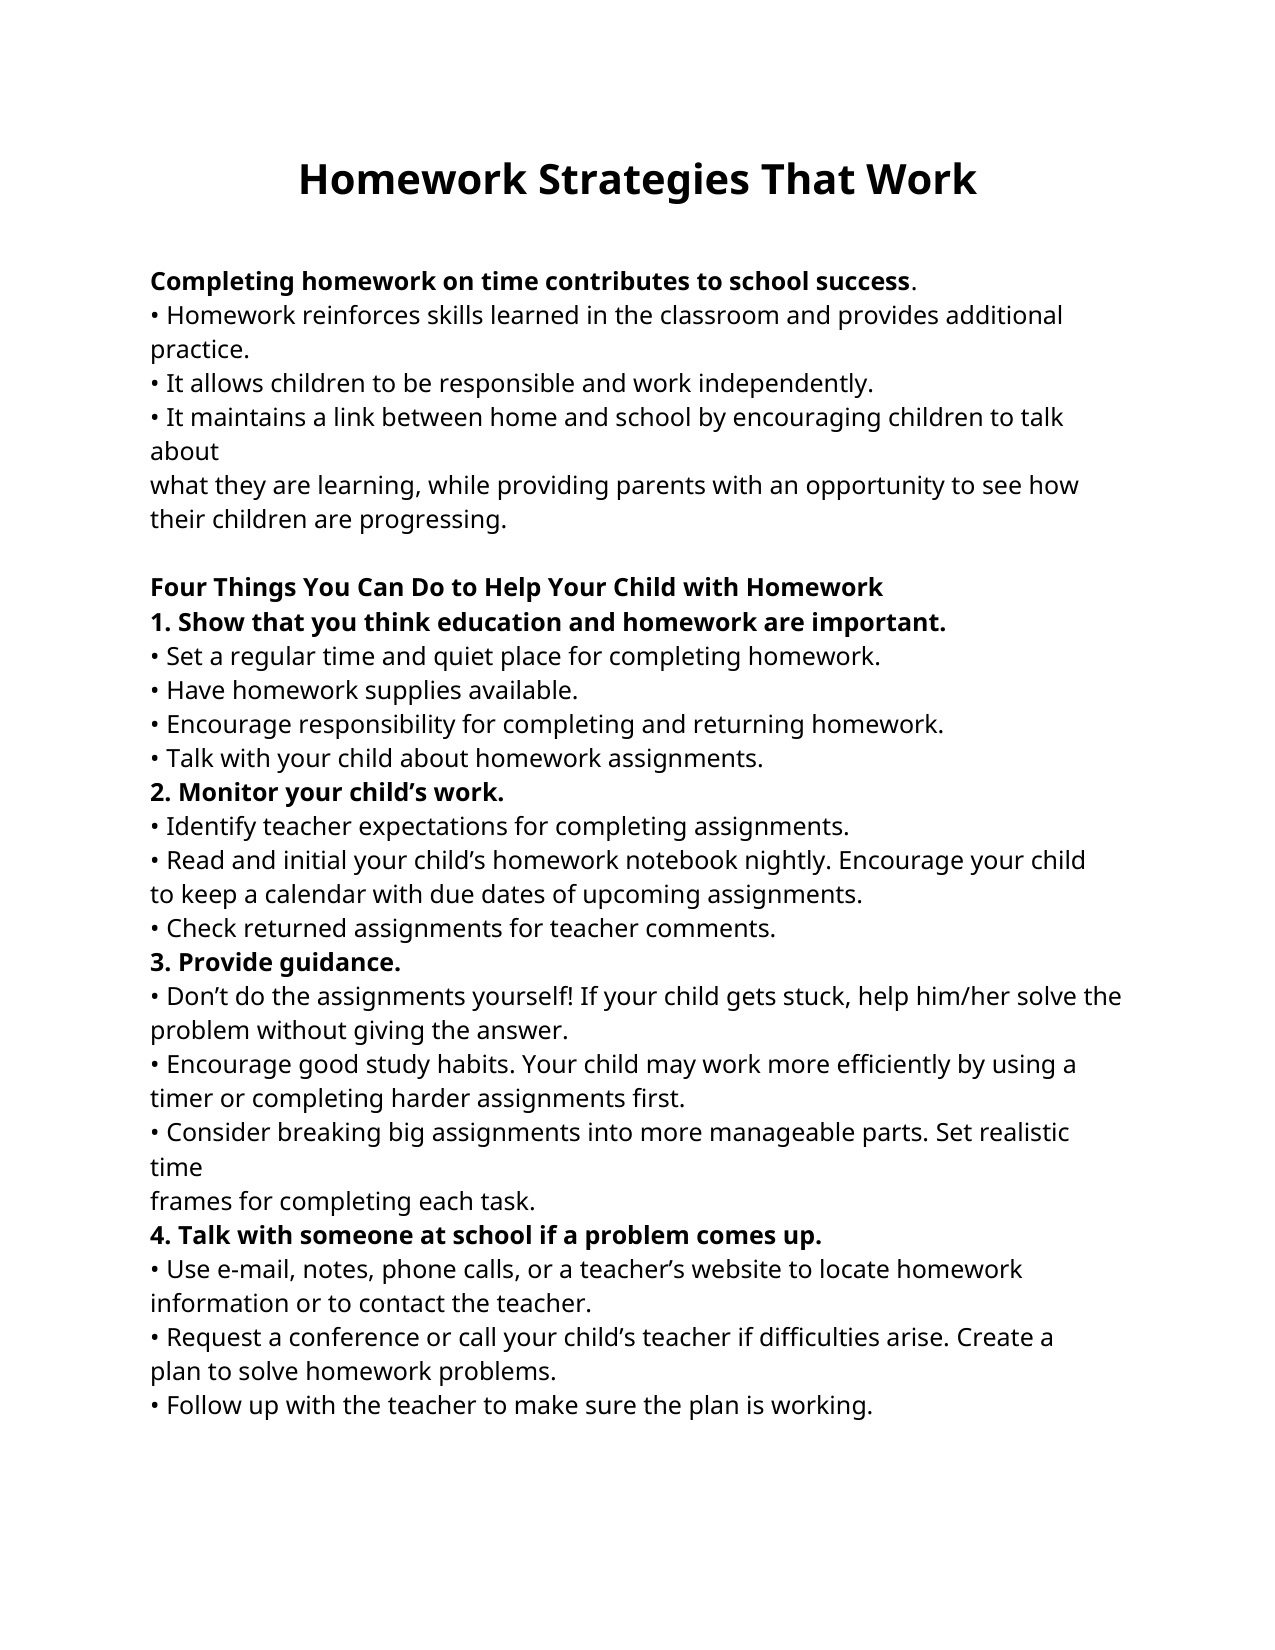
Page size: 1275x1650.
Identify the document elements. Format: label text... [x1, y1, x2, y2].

text 1. Show that you think education and homework are important. [150, 604, 1125, 638]
text • It allows children to be responsible and work independently. [150, 366, 1125, 400]
text 4. Talk with someone at school if a problem comes up. [150, 1217, 1125, 1251]
text to keep a calendar with due dates of upcoming assignments. [150, 877, 1125, 911]
text Completing homework on time contributes to school success. [150, 263, 1125, 298]
text timer or completing harder assignments first. [150, 1081, 1125, 1115]
text 3. Provide guidance. [150, 945, 1125, 979]
text • Follow up with the teacher to make sure the plan is working. [150, 1388, 1125, 1422]
text Four Things You Can Do to Help Your Child with Homework [150, 570, 1125, 604]
text • Homework reinforces skills learned in the classroom and provides additional practice. [150, 298, 1125, 366]
text • Check returned assignments for teacher comments. [150, 911, 1125, 945]
text plan to solve homework problems. [150, 1353, 1125, 1388]
text information or to contact the teacher. [150, 1285, 1125, 1319]
text • Encourage good study habits. Your child may work more efficiently by using a [150, 1047, 1125, 1081]
text • Identify teacher expectations for completing assignments. [150, 808, 1125, 843]
text • Read and initial your child’s homework notebook nightly. Encourage your child [150, 843, 1125, 877]
text • It maintains a link between home and school by encouraging children to talk about [150, 400, 1125, 468]
text • Talk with your child about homework assignments. [150, 740, 1125, 774]
text • Have homework supplies available. [150, 672, 1125, 706]
text Homework Strategies That Work [150, 150, 1125, 207]
text • Set a regular time and quiet place for completing homework. [150, 638, 1125, 672]
text • Use e-mail, notes, phone calls, or a teacher’s website to locate homework [150, 1251, 1125, 1285]
text what they are learning, while providing parents with an opportunity to see how their children are progressing. [150, 468, 1125, 536]
text • Consider breaking big assignments into more manageable parts. Set realistic time [150, 1115, 1125, 1183]
text • Don’t do the assignments yourself! If your child gets stuck, help him/her solve the problem without giving the answer. [150, 979, 1125, 1047]
text 2. Monitor your child’s work. [150, 774, 1125, 808]
text • Encourage responsibility for completing and returning homework. [150, 706, 1125, 740]
text frames for completing each task. [150, 1183, 1125, 1217]
text • Request a conference or call your child’s teacher if difficulties arise. Create a [150, 1319, 1125, 1353]
